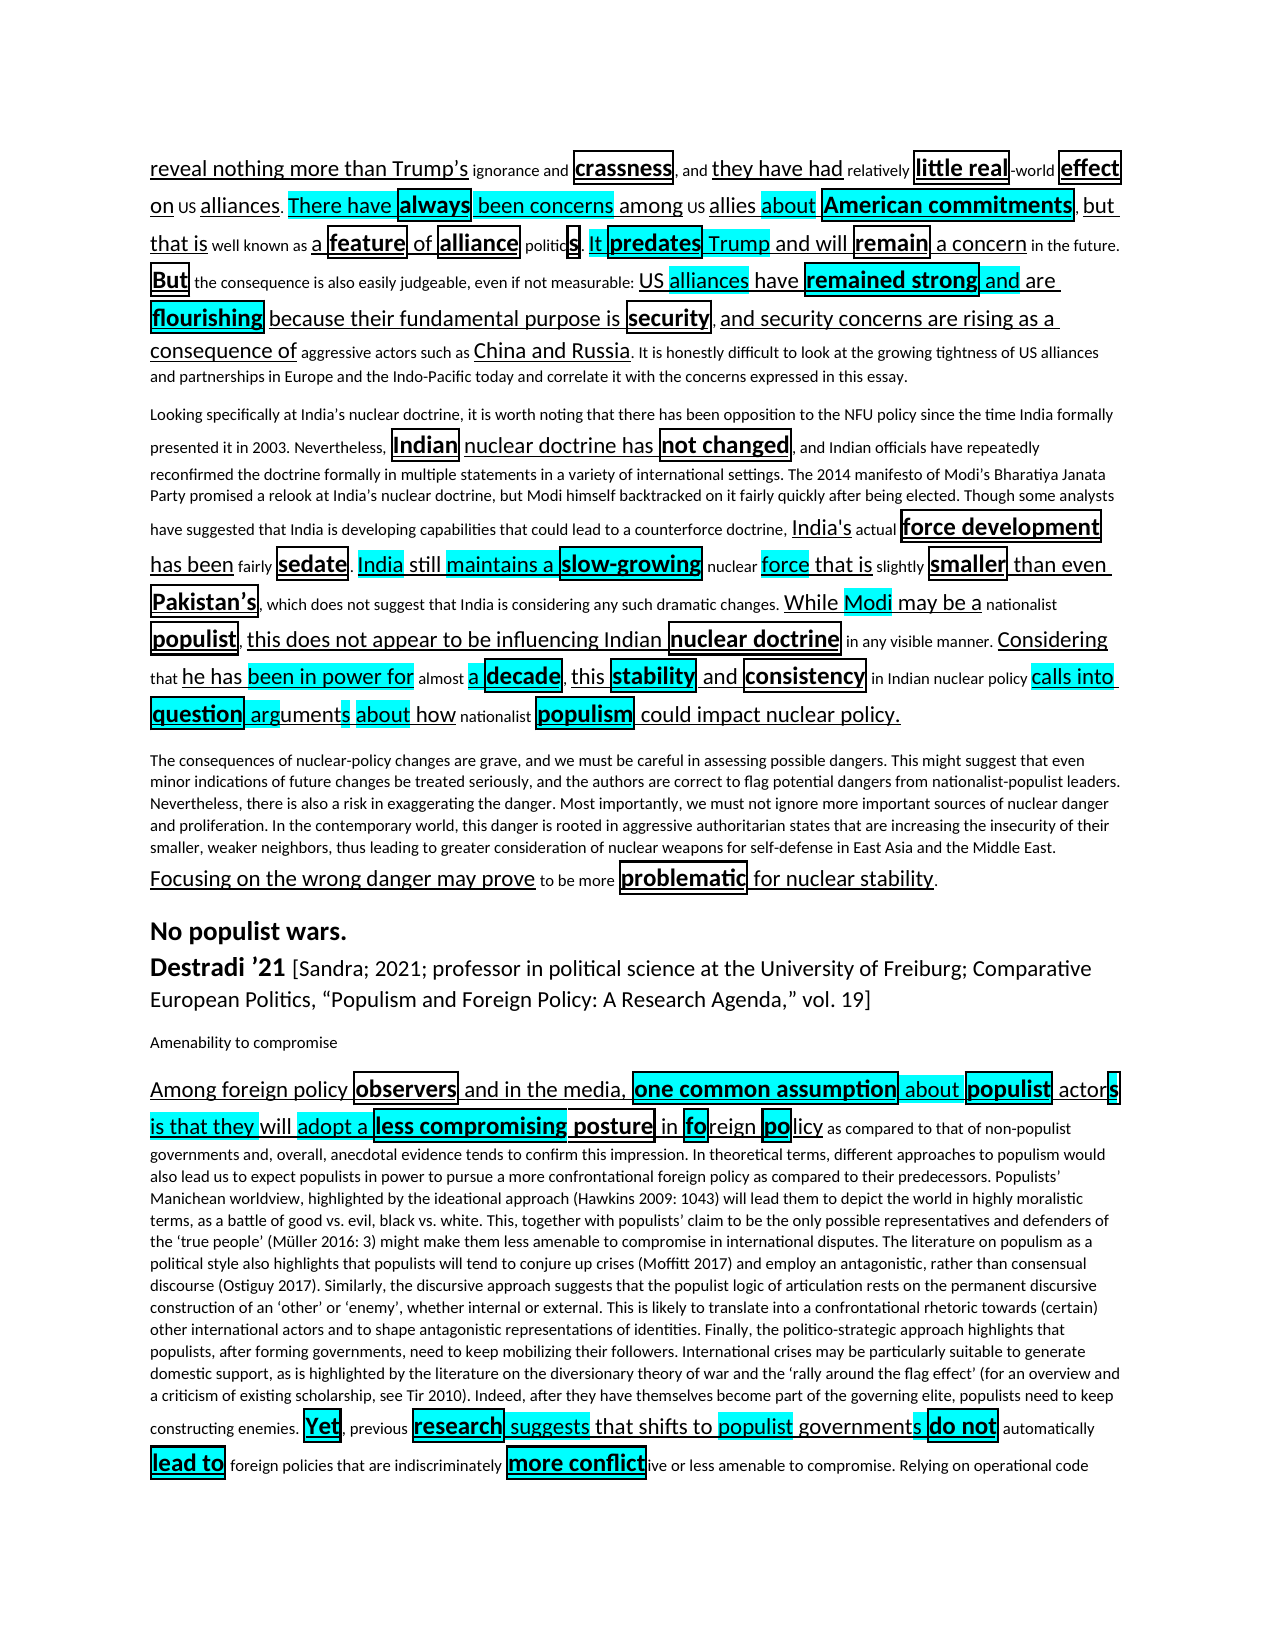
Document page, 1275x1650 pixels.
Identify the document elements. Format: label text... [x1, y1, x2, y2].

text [150, 1071, 1125, 1480]
text Looking specifically at India’s nuclear doctrine, it is worth noting that there has been opposition to the NFU policy since the time India formally presented it in 2003. Nevertheless, Indian nuclear doctrine has not changed, and Indian officials have repeatedly reconfirmed the doctrine formally in multiple statements in a variety of international settings. The 2014 manifesto of Modi’s Bharatiya Janata Party promised a relook at India’s nuclear doctrine, but Modi himself backtracked on it fairly quickly after being elected. Though some analysts have suggested that India is developing capabilities that could lead to a counterforce doctrine, India's actual force development has been fairly sedate. India still maintains a slow-growing nuclear force that is slightly smaller than even Pakistan’s, which does not suggest that India is considering any such dramatic changes. While Modi may be a nationalist populist, this does not appear to be influencing Indian nuclear doctrine in any visible manner. Considering that he has been in power for almost a decade, this stability and consistency in Indian nuclear policy calls into question arguments about how nationalist populism could impact nuclear policy. [150, 404, 1125, 730]
text Amenability to compromise [150, 1032, 1125, 1052]
subtitle No populist wars. [150, 914, 1125, 947]
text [150, 150, 1125, 386]
text Destradi ’21 [Sandra; 2021; professor in political science at the University of Freiburg; Comparative European Politics, “Populism and Foreign Policy: A Research Agenda,” vol. 19] [150, 950, 1125, 1013]
text The consequences of nuclear-policy changes are grave, and we must be careful in assessing possible dangers. This might suggest that even minor indications of future changes be treated seriously, and the authors are correct to flag potential dangers from nationalist-populist leaders. Nevertheless, there is also a risk in exaggerating the danger. Most importantly, we must not ignore more important sources of nuclear danger and proliferation. In the contemporary world, this danger is rooted in aggressive authoritarian states that are increasing the insecurity of their smaller, weaker neighbors, thus leading to greater consideration of nuclear weapons for self-defense in East Asia and the Middle East. Focusing on the wrong danger may prove to be more problematic for nuclear stability. [150, 750, 1125, 895]
